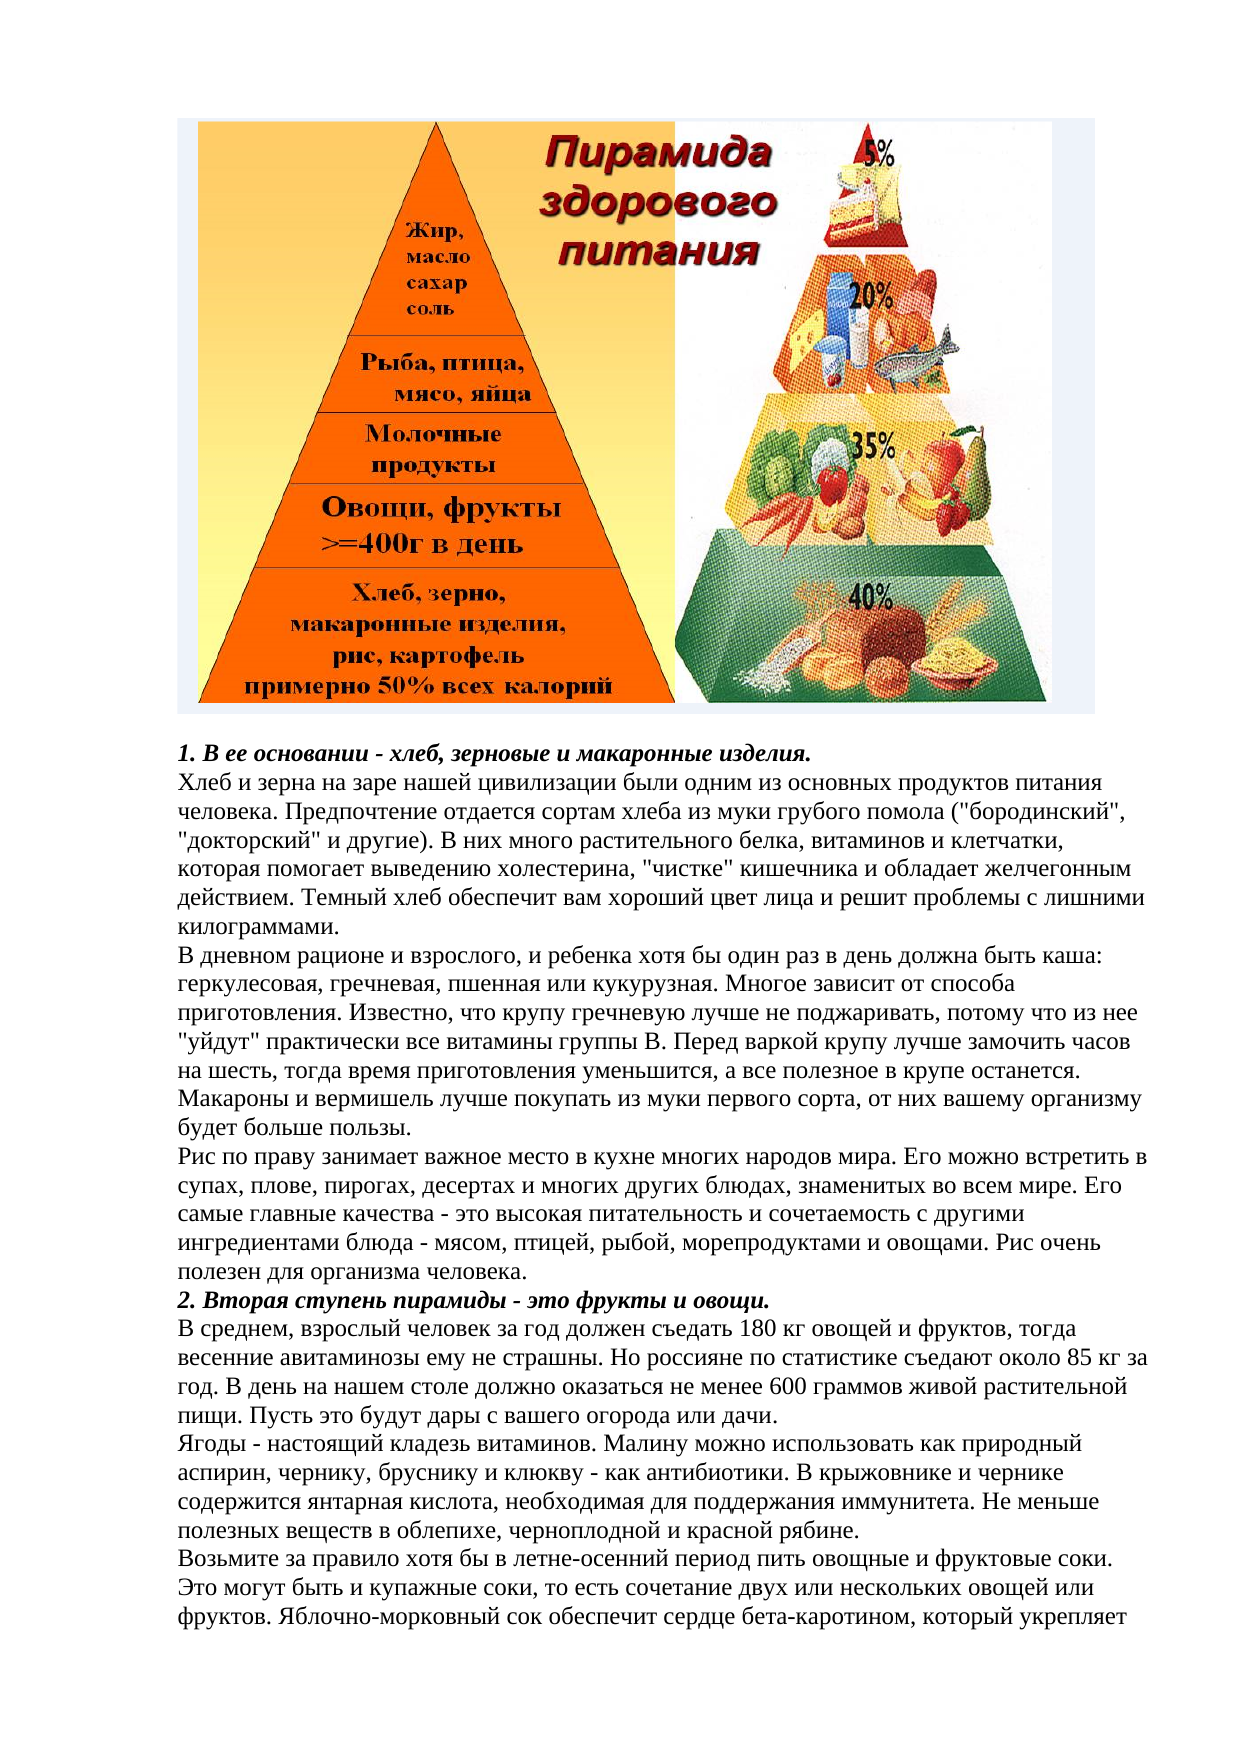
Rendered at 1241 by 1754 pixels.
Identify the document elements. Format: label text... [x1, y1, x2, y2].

text 2. Вторая ступень пирамиды - это фрукты и овощи. В среднем, взрослый человек за год должен съедать 180 кг овощей и фруктов, тогда весенние авитаминозы ему не страшны. Но россияне по статистике съедают около 85 кг за год. В день на нашем столе должно оказаться не менее 600 граммов живой растительной пищи. Пусть это будут дары с вашего огорода или дачи. [177, 1285, 1152, 1428]
text Ягоды - настоящий кладезь витаминов. Малину можно использовать как природный аспирин, чернику, бруснику и клюкву - как антибиотики. В крыжовнике и чернике содержится янтарная кислота, необходимая для поддержания иммунитета. Не меньше полезных веществ в облепихе, черноплодной и красной рябине. [177, 1428, 1152, 1543]
picture [177, 118, 1095, 714]
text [177, 1543, 1152, 1630]
text В дневном рационе и взрослого, и ребенка хотя бы один раз в день должна быть каша: геркулесовая, гречневая, пшенная или кукурузная. Многое зависит от способа приготовления. Известно, что крупу гречневую лучше не поджаривать, потому что из нее "уйдут" практически все витамины группы В. Перед варкой крупу лучше замочить часов на шесть, тогда время приготовления уменьшится, а все полезное в крупе останется. Макароны и вермишель лучше покупать из муки первого сорта, от них вашему организму будет больше пользы. Рис по праву занимает важное место в кухне многих народов мира. Его можно встретить в супах, плове, пирогах, десертах и многих других блюдах, знаменитых во всем мире. Его самые главные качества - это высокая питательность и сочетаемость с другими ингредиентами блюда - мясом, птицей, рыбой, морепродуктами и овощами. Рис очень полезен для организма человека. [177, 940, 1152, 1285]
text 1. В ее основании - хлеб, зерновые и макаронные изделия. Хлеб и зерна на заре нашей цивилизации были одним из основных продуктов питания человека. Предпочтение отдается сортам хлеба из муки грубого помола ("бородинский", "докторский" и другие). В них много растительного белка, витаминов и клетчатки, которая помогает выведению холестерина, "чистке" кишечника и обладает желчегонным действием. Темный хлеб обеспечит вам хороший цвет лица и решит проблемы с лишними килограммами. [177, 738, 1152, 940]
